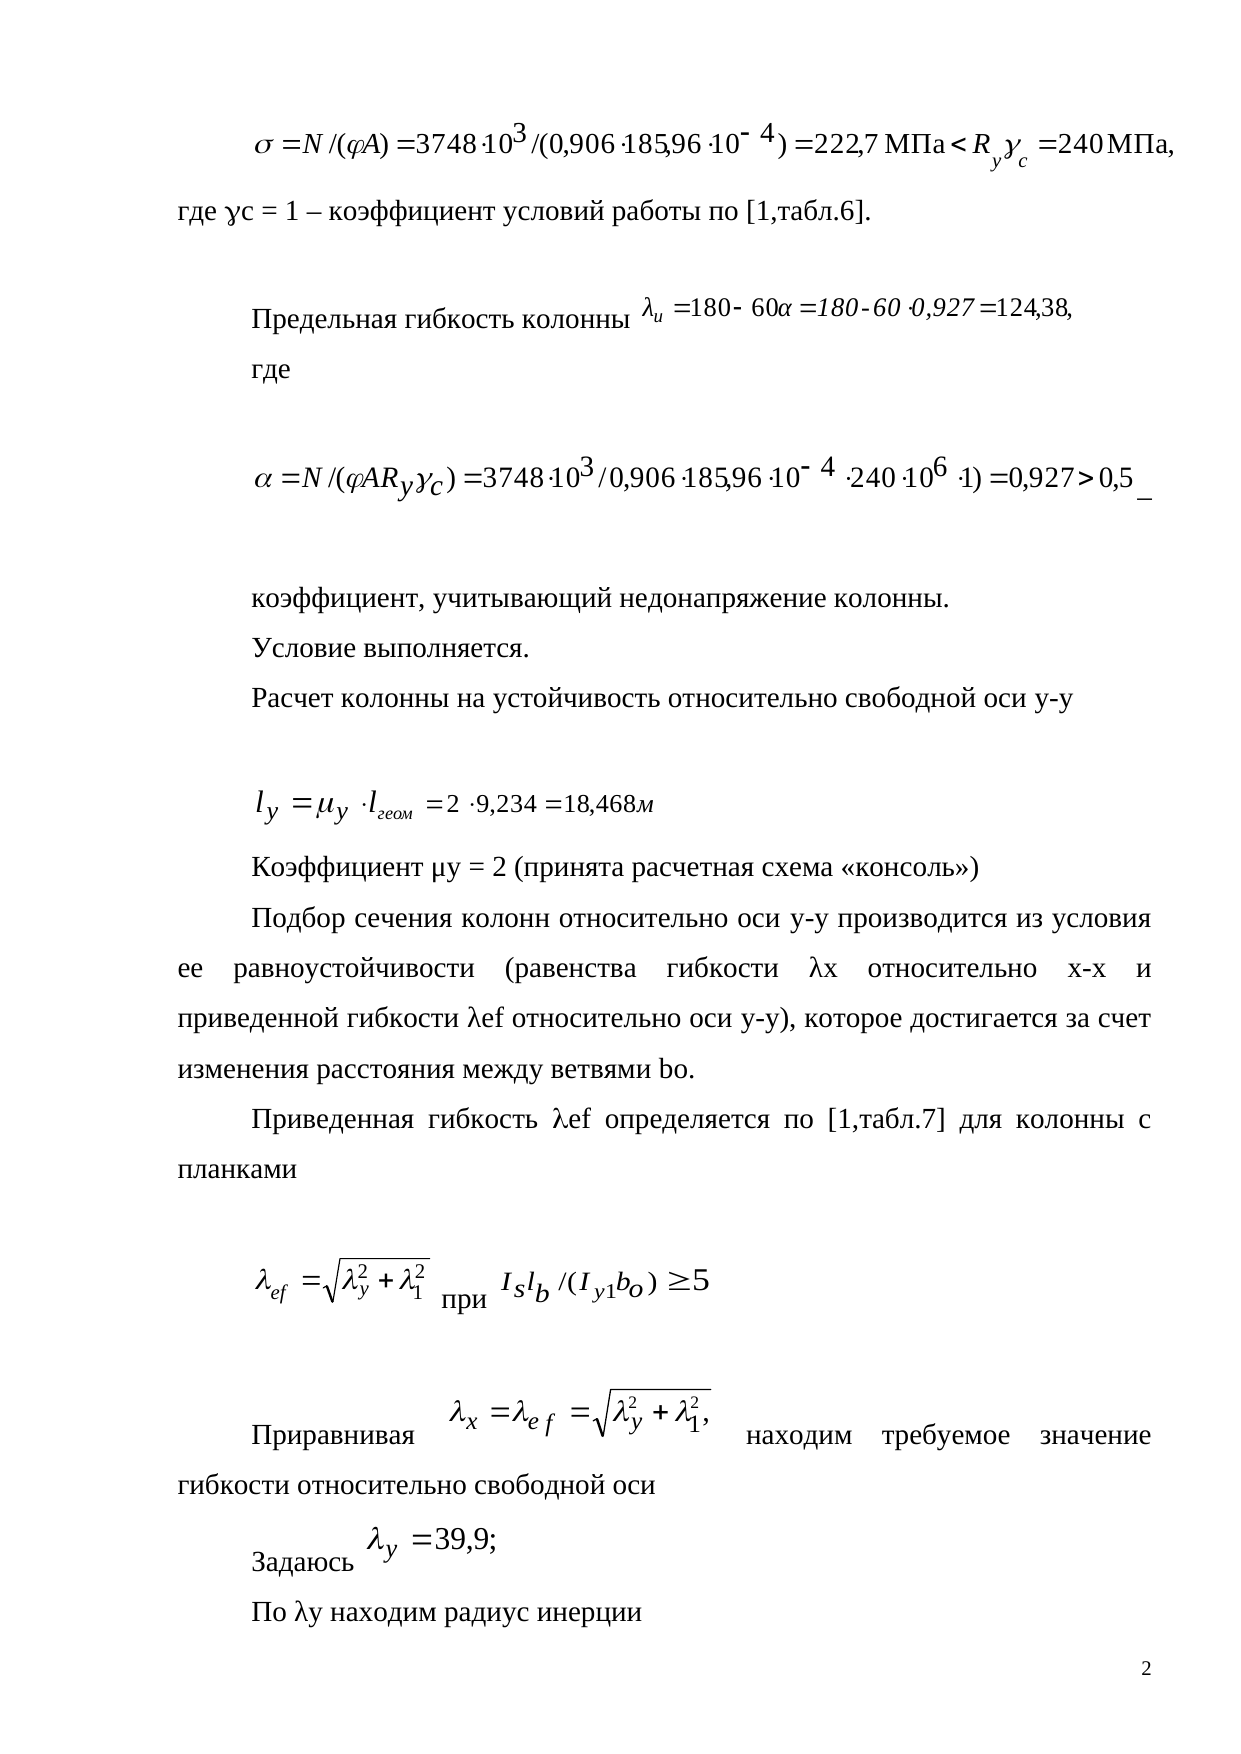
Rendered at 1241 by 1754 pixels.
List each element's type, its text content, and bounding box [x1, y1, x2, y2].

text Подбор сечения колонн относительно оси y-y производится из условия ее равноустойчивости (равенства гибкости λx относительно x-x и приведенной гибкости λef относительно оси y-y), которое достигается за счет изменения расстояния между ветвями bo. [177, 900, 1152, 1084]
text – [177, 452, 1152, 513]
text Условие выполняется. [177, 630, 1152, 664]
text Предельная гибкость колонны [177, 293, 1152, 334]
text Приравнивая находим требуемое значение гибкости относительно свободной оси [177, 1382, 1152, 1501]
text при [177, 1252, 1152, 1315]
text коэффициент, учитывающий недонапряжение колонны. [177, 580, 1152, 613]
text где [177, 351, 1152, 384]
text Приведенная гибкость ef определяется по [1,табл.7] для колонны с планками [177, 1101, 1152, 1185]
text По λy находим радиус инерции [177, 1594, 1152, 1627]
text где с = 1 – коэффициент условий работы по [1,табл.6]. [177, 118, 1152, 226]
text Коэффициент μy = 2 (принята расчетная схема «консоль») [177, 849, 1152, 883]
subtitle Расчет колонны на устойчивость относительно свободной оси y-y [177, 680, 1152, 714]
text Задаюсь [177, 1518, 1152, 1577]
